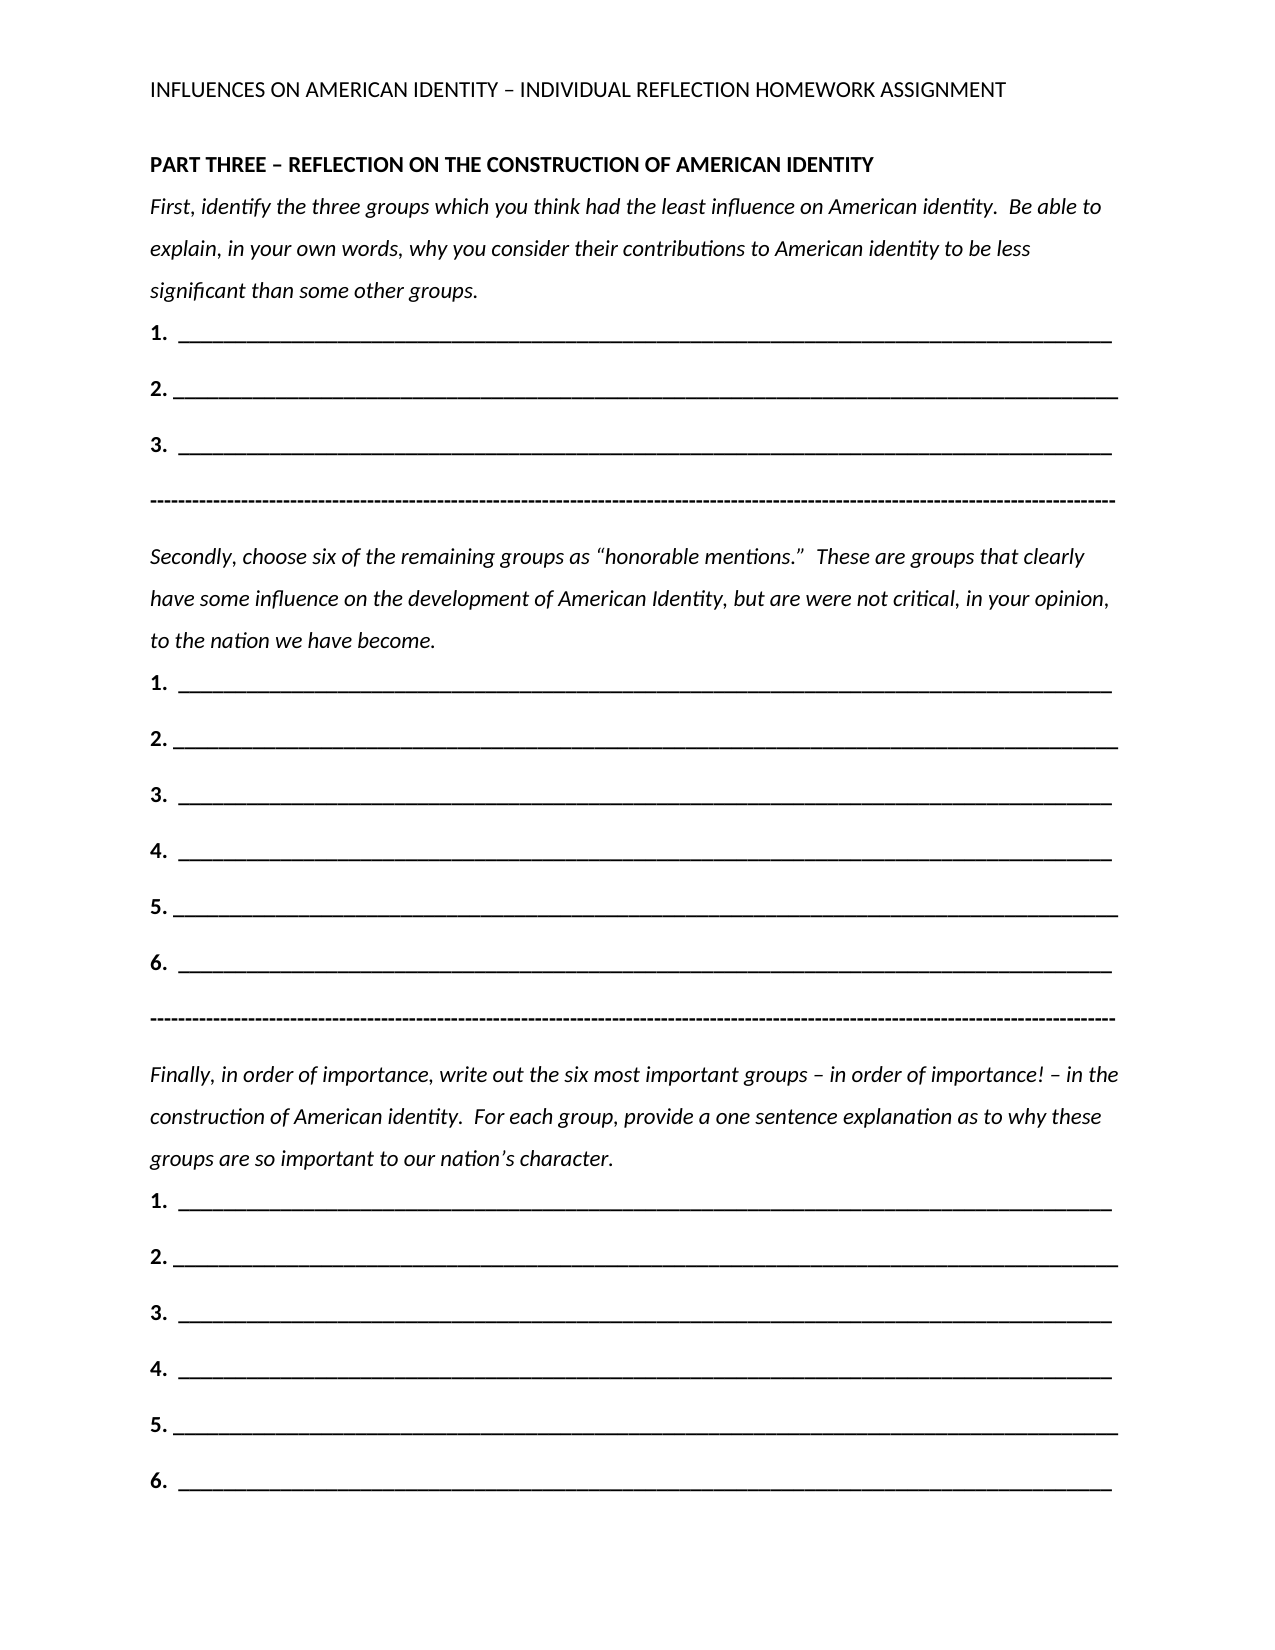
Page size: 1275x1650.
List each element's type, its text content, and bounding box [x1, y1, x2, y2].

text ------------------------------------------------------------------------------------------------------------------------------------------ [150, 1004, 1125, 1032]
text 2. ___________________________________________________________________________________ [150, 724, 1125, 752]
text 6. __________________________________________________________________________________ [150, 1466, 1125, 1494]
text 5. ___________________________________________________________________________________ [150, 1410, 1125, 1438]
text 1. __________________________________________________________________________________ [150, 318, 1125, 346]
text 4. __________________________________________________________________________________ [150, 836, 1125, 864]
text 1. __________________________________________________________________________________ [150, 668, 1125, 696]
text 3. __________________________________________________________________________________ [150, 430, 1125, 458]
text First, identify the three groups which you think had the least influence on American identity. Be able to explain, in your own words, why you consider their contributions to American identity to be less significant than some other groups. [150, 192, 1125, 304]
text 5. ___________________________________________________________________________________ [150, 892, 1125, 920]
text 1. __________________________________________________________________________________ [150, 1186, 1125, 1214]
text 6. __________________________________________________________________________________ [150, 948, 1125, 976]
text PART THREE – REFLECTION ON THE CONSTRUCTION OF AMERICAN IDENTITY [150, 150, 1125, 178]
text 3. __________________________________________________________________________________ [150, 780, 1125, 808]
text ------------------------------------------------------------------------------------------------------------------------------------------ [150, 486, 1125, 514]
text Secondly, choose six of the remaining groups as “honorable mentions.” These are groups that clearly have some influence on the development of American Identity, but are were not critical, in your opinion, to the nation we have become. [150, 542, 1125, 654]
text 2. ___________________________________________________________________________________ [150, 374, 1125, 402]
text 2. ___________________________________________________________________________________ [150, 1242, 1125, 1270]
text Finally, in order of importance, write out the six most important groups – in order of importance! – in the construction of American identity. For each group, provide a one sentence explanation as to why these groups are so important to our nation’s character. [150, 1060, 1125, 1172]
text 3. __________________________________________________________________________________ [150, 1298, 1125, 1326]
text 4. __________________________________________________________________________________ [150, 1354, 1125, 1382]
